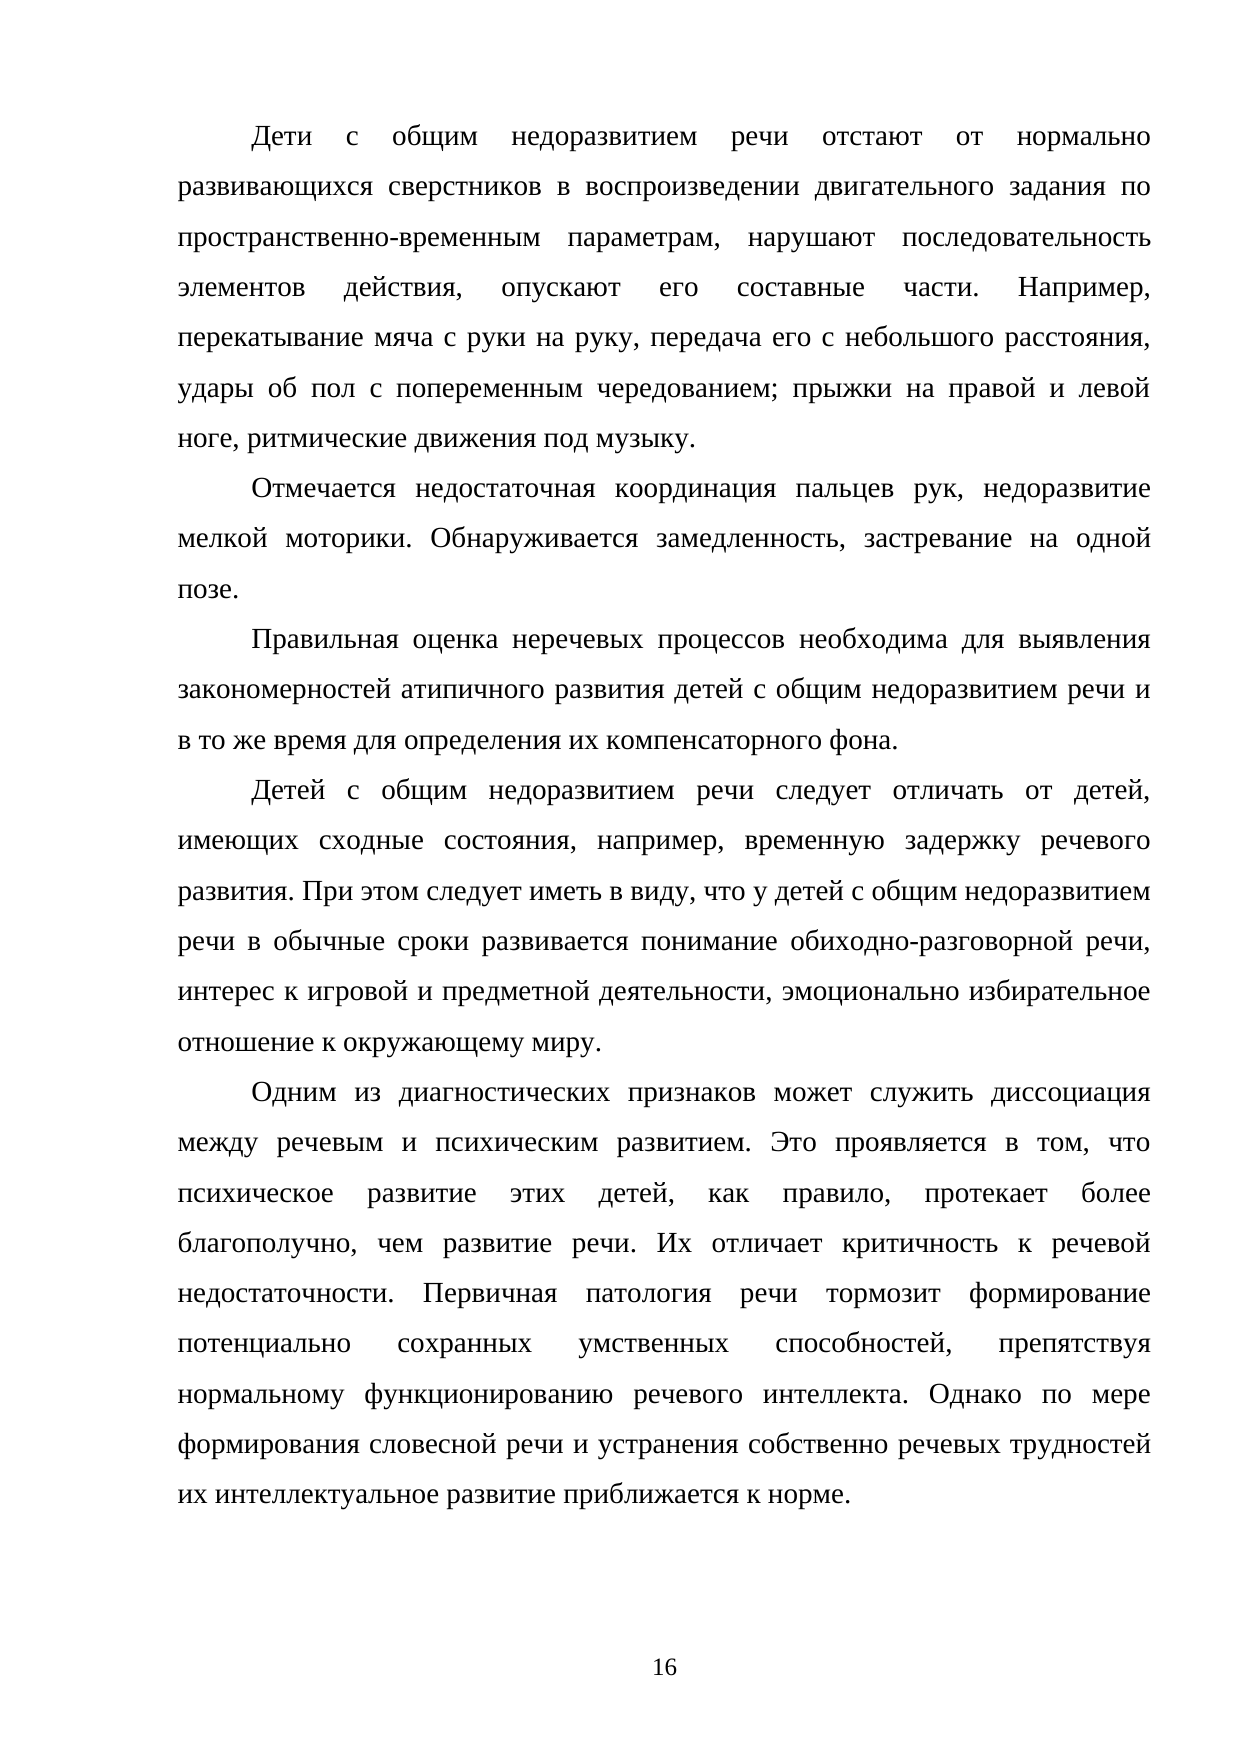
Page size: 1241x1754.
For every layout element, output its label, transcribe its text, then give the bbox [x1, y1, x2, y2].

text Детей с общим недоразвитием речи следует отличать от детей, имеющих сходные состояния, например, временную задержку речевого развития. При этом следует иметь в виду, что у детей с общим недоразвитием речи в обычные сроки развивается понимание обиходно-разговорной речи, интерес к игровой и предметной деятельности, эмоционально избирательное отношение к окружающему миру. [177, 772, 1152, 1057]
text Отмечается недостаточная координация пальцев рук, недоразвитие мелкой моторики. Обнаруживается замедленность, застревание на одной позе. [177, 470, 1152, 604]
text Дети с общим недоразвитием речи отстают от нормально развивающихся сверстников в воспроизведении двигательного задания по пространственно-временным параметрам, нарушают последовательность элементов действия, опускают его составные части. Например, перекатывание мяча с руки на руку, передача его с небольшого расстояния, удары об пол с попеременным чередованием; прыжки на правой и левой ноге, ритмические движения под музыку. [177, 118, 1152, 453]
text Одним из диагностических признаков может служить диссоциация между речевым и психическим развитием. Это проявляется в том, что психическое развитие этих детей, как правило, протекает более благополучно, чем развитие речи. Их отличает критичность к речевой недостаточности. Первичная патология речи тормозит формирование потенциально сохранных умственных способностей, препятствуя нормальному функционированию речевого интеллекта. Однако по мере формирования словесной речи и устранения собственно речевых трудностей их интеллектуальное развитие приближается к норме. [177, 1074, 1152, 1510]
text Правильная оценка неречевых процессов необходима для выявления закономерностей атипичного развития детей с общим недоразвитием речи и в то же время для определения их компенсаторного фона. [177, 621, 1152, 755]
